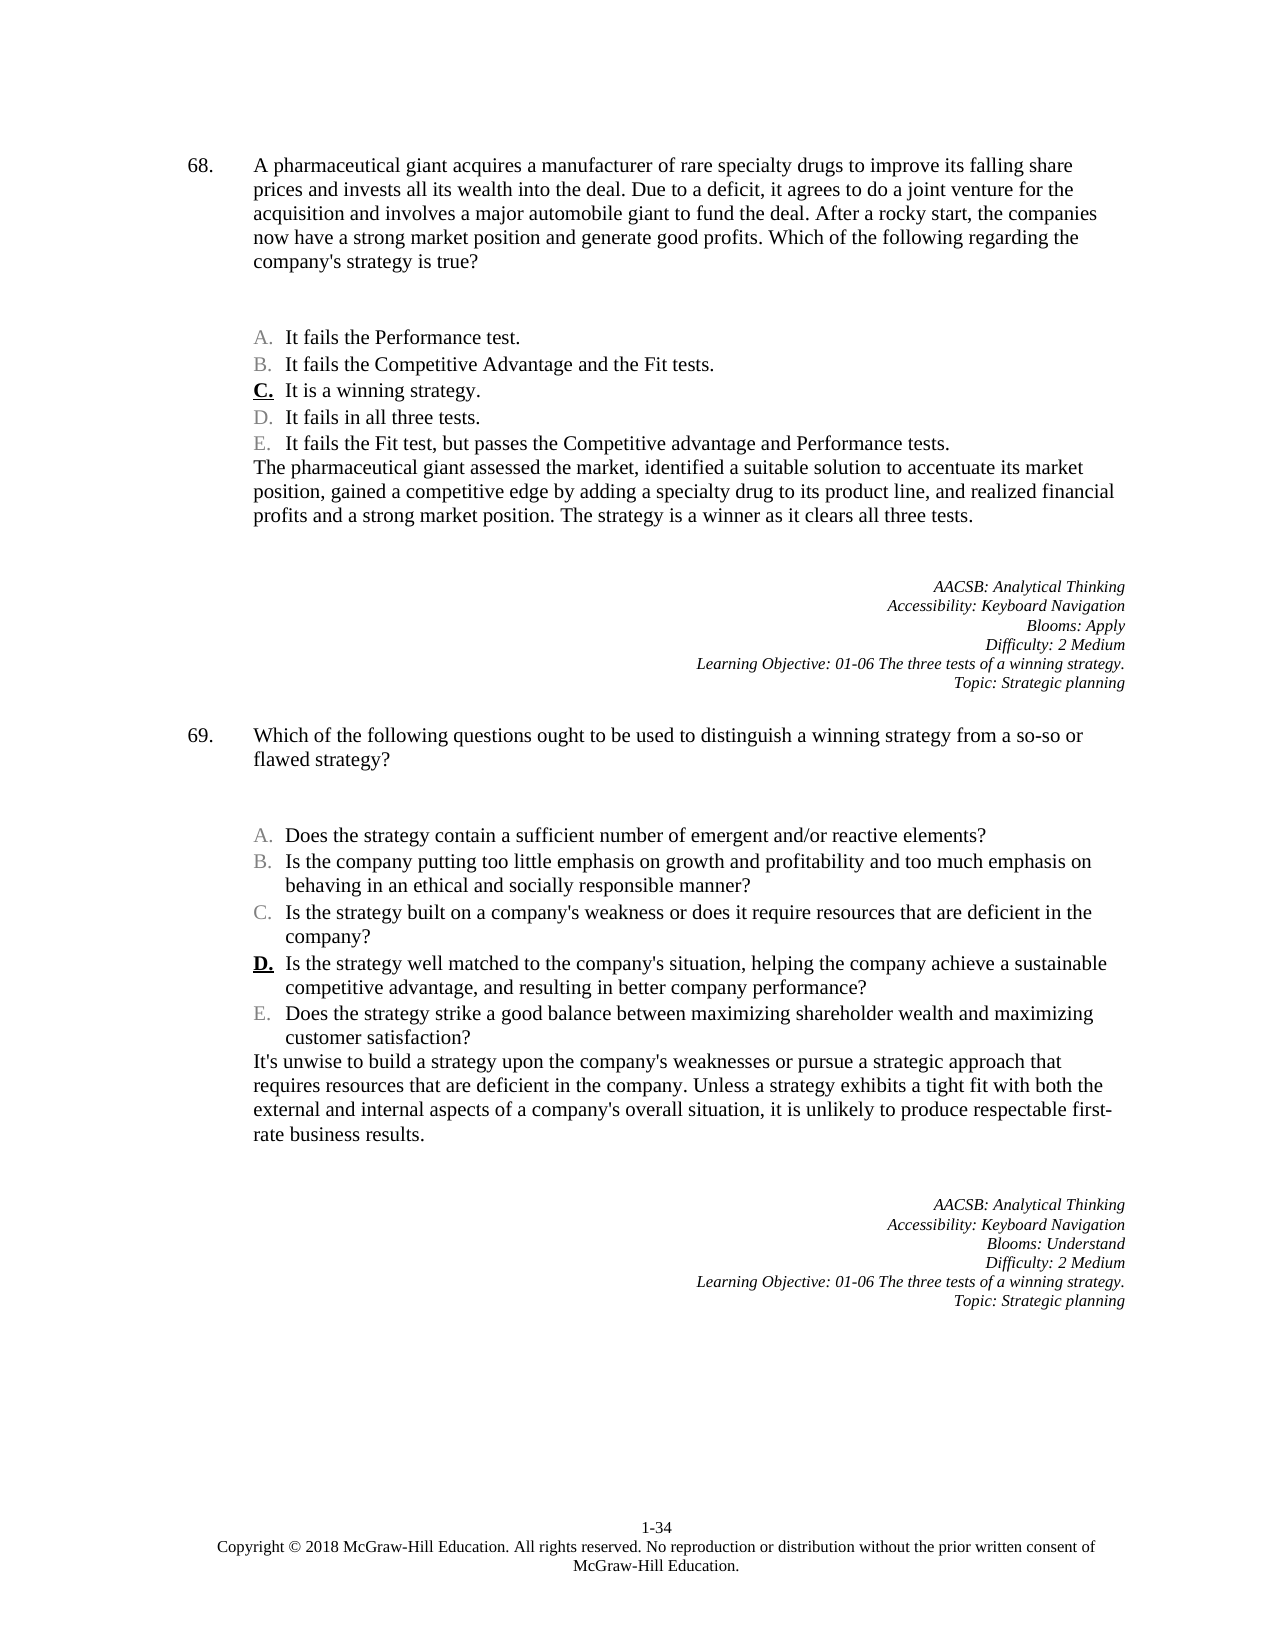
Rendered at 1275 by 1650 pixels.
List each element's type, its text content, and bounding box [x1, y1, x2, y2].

table_header AACSB: Analytical Thinking Accessibility: Keyboard Navigation Blooms: Apply Difficulty: 2 Medium Learning Objective: 01-06 The three tests of a winning strategy. Topic: Strategic planning [188, 577, 1125, 720]
table_header A pharmaceutical giant acquires a manufacturer of rare specialty drugs to improve its falling share prices and invests all its wealth into the deal. Due to a deficit, it agrees to do a joint venture for the acquisition and involves a major automobile giant to fund the deal. After a rocky start, the companies now have a strong market position and generate good profits. Which of the following regarding the company's strategy is true? The pharmaceutical giant assessed the market, identified a suitable solution to accentuate its market position, gained a competitive edge by adding a specialty drug to its product line, and realized financial profits and a strong market position. The strategy is a winner as it clears all three tests. [253, 153, 1125, 555]
table_header AACSB: Analytical Thinking Accessibility: Keyboard Navigation Blooms: Understand Difficulty: 2 Medium Learning Objective: 01-06 The three tests of a winning strategy. Topic: Strategic planning [188, 1195, 1125, 1338]
table_header Which of the following questions ought to be used to distinguish a winning strategy from a so-so or flawed strategy? It's unwise to build a strategy upon the company's weaknesses or pursue a strategic approach that requires resources that are deficient in the company. Unless a strategy exhibits a tight fit with both the external and internal aspects of a company's overall situation, it is unlikely to produce respectable first-rate business results. [253, 723, 1125, 1173]
table_header 68. [188, 153, 253, 555]
table_header 69. [188, 723, 253, 1173]
